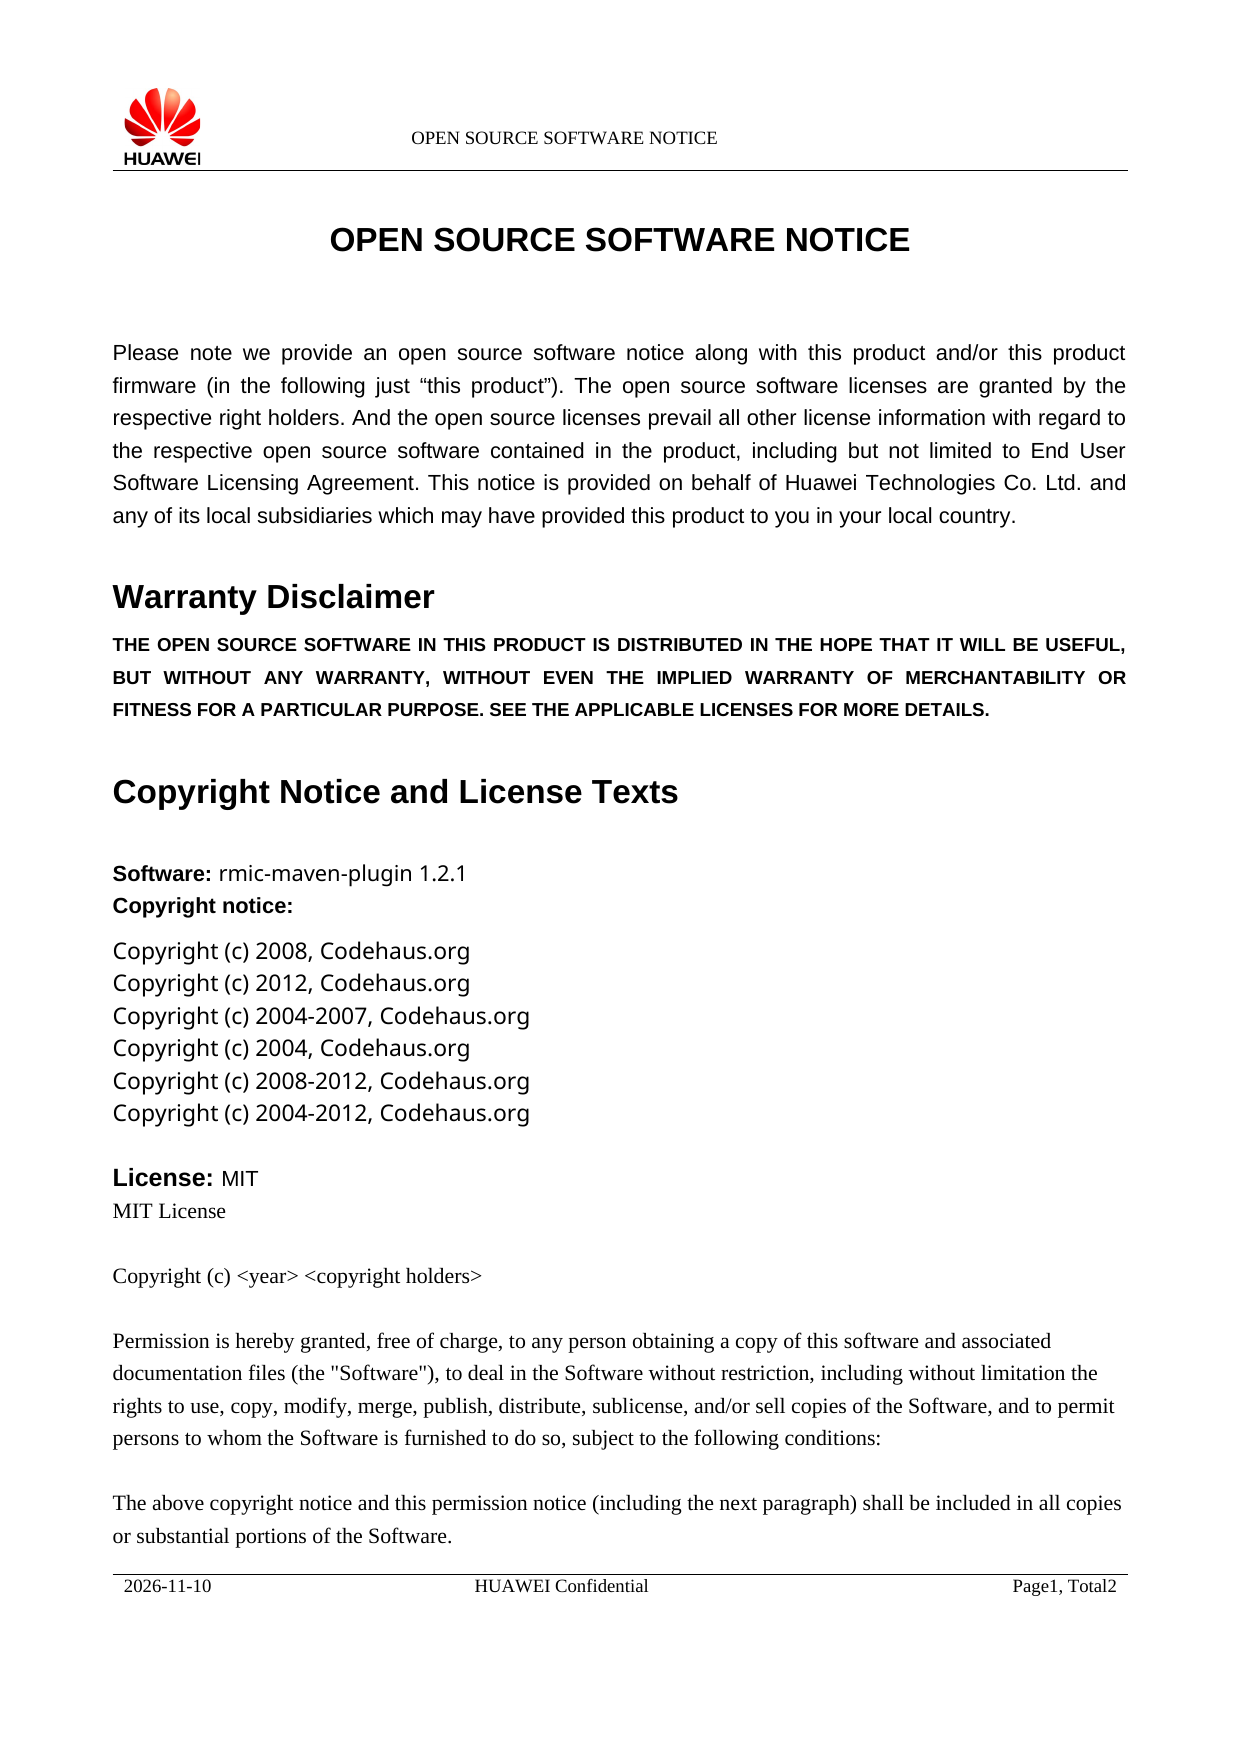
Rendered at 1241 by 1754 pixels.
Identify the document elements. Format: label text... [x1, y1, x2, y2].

text Copyright Notice and License Texts [112, 759, 1128, 824]
text Copyright (c) 2008, Codehaus.org Copyright (c) 2012, Codehaus.org Copyright (c) 2004-2007, Codehaus.org Copyright (c) 2004, Codehaus.org Copyright (c) 2008-2012, Codehaus.org Copyright (c) 2004-2012, Codehaus.org [112, 934, 1128, 1161]
text Copyright notice: [112, 889, 1128, 921]
text Warranty Disclaimer [112, 564, 1128, 629]
text OPEN SOURCE SOFTWARE NOTICE [112, 206, 1128, 271]
text The open source software in this product is distributed in the hope that it will be useful, but WITHOUT ANY WARRANTY, without even the implied warranty of MERCHANTABILITY or FITNESS FOR A PARTICULAR PURPOSE. See the applicable licenses for more details. [112, 629, 1128, 726]
picture [124, 88, 201, 165]
title Software: rmic-maven-plugin 1.2.1 [112, 856, 1128, 889]
text Please note we provide an open source software notice along with this product and/or this product firmware (in the following just “this product”). The open source software licenses are granted by the respective right holders. And the open source licenses prevail all other license information with regard to the respective open source software contained in the product, including but not limited to End User Software Licensing Agreement. This notice is provided on behalf of Huawei Technologies Co. Ltd. and any of its local subsidiaries which may have provided this product to you in your local country. [112, 336, 1128, 531]
text License: MIT [112, 1161, 1128, 1194]
